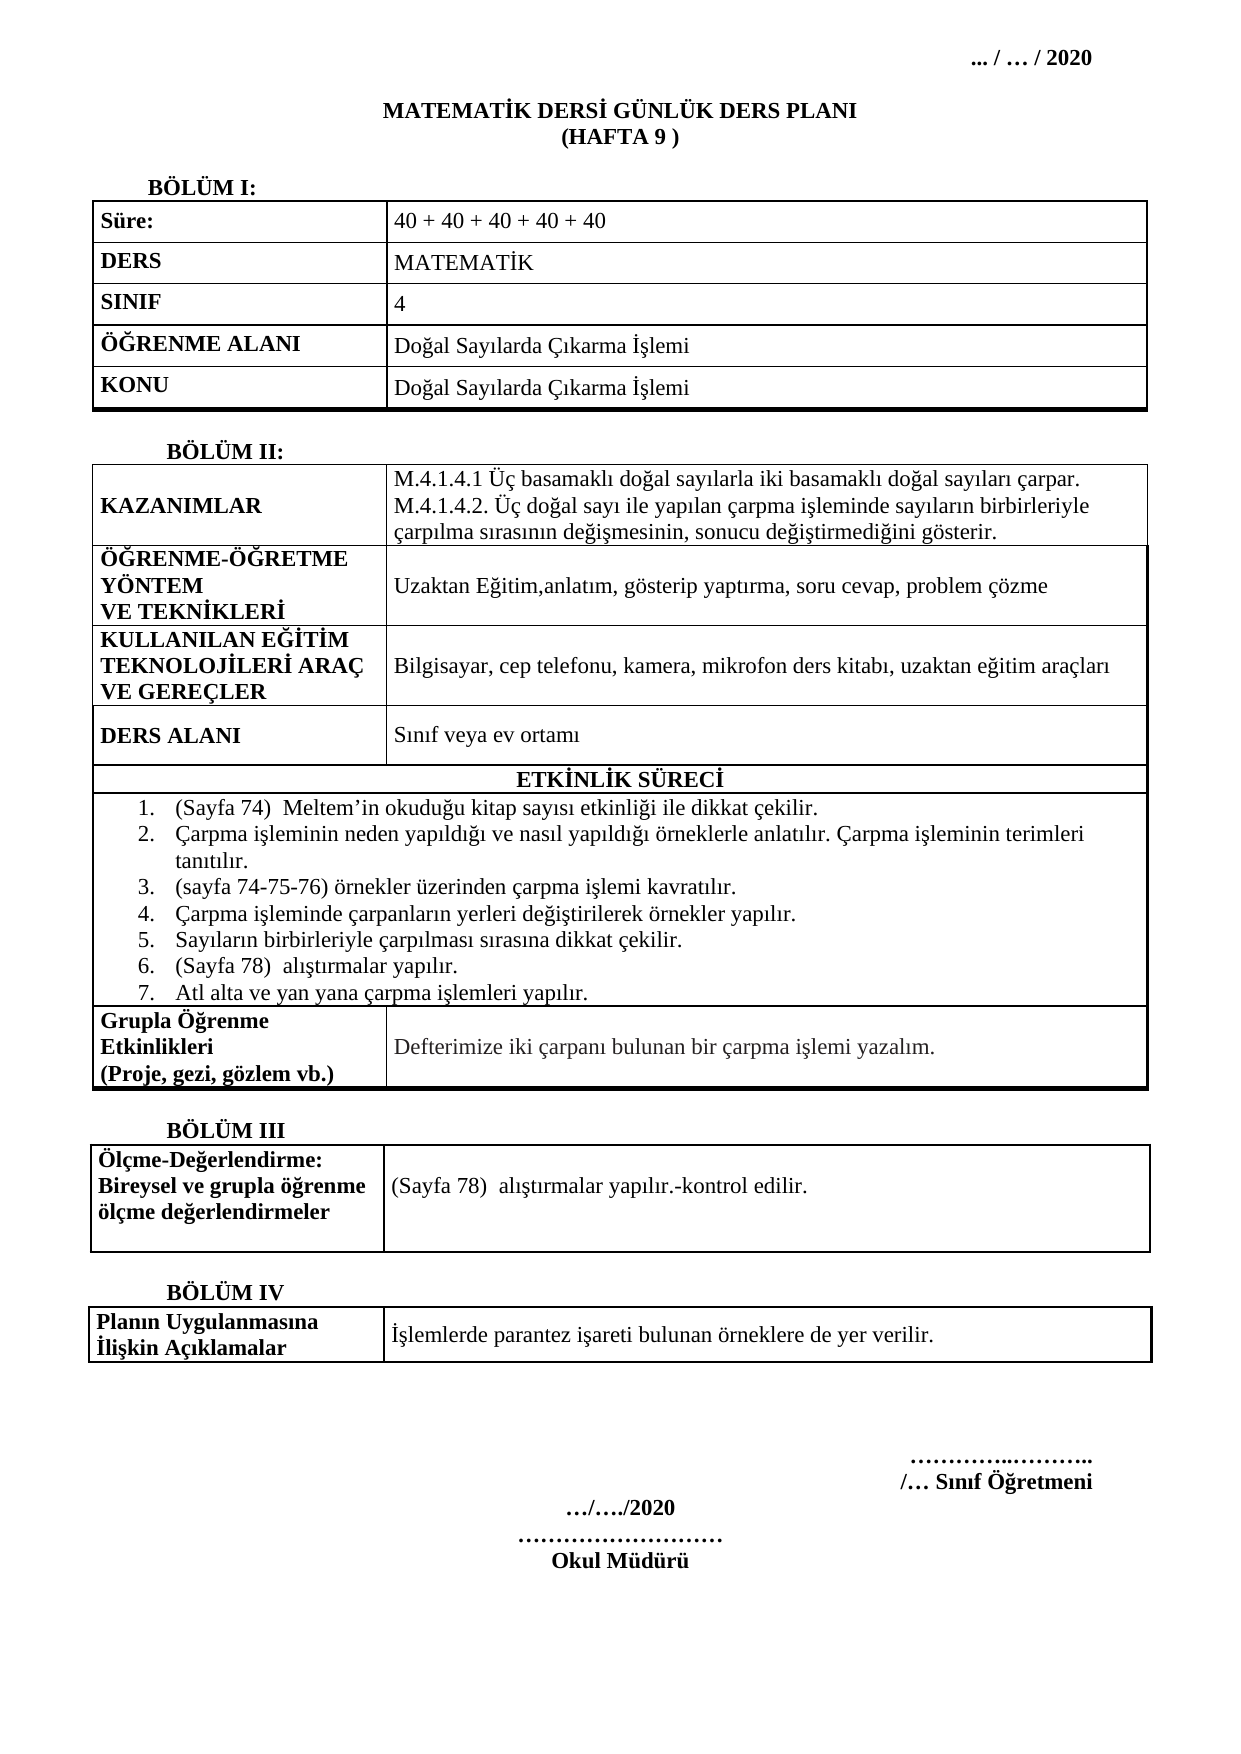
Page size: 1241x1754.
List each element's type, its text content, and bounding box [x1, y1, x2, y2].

text BÖLÜM II: [148, 438, 1092, 464]
table_cell KULLANILAN EĞİTİM TEKNOLOJİLERİ ARAÇ VE GEREÇLER [93, 626, 386, 705]
subtitle BÖLÜM IV [148, 1279, 1092, 1306]
table_cell ETKİNLİK SÜRECİ [94, 766, 1146, 792]
table_cell 4 [388, 284, 1146, 324]
table_header (Sayfa 78) alıştırmalar yapılır.-kontrol edilir. [385, 1146, 1149, 1251]
table_cell MATEMATİK [388, 243, 1146, 283]
subtitle BÖLÜM III [148, 1117, 1092, 1143]
table_cell Doğal Sayılarda Çıkarma İşlemi [388, 367, 1146, 407]
table_cell KONU [94, 367, 386, 407]
text MATEMATİK DERSİ GÜNLÜK DERS PLANI [148, 97, 1092, 123]
text /… Sınıf Öğretmeni [148, 1468, 1092, 1494]
text BÖLÜM I: [148, 174, 1092, 200]
table_header Ölçme-Değerlendirme: Bireysel ve grupla öğrenme ölçme değerlendirmeler [92, 1146, 383, 1251]
table_cell Bilgisayar, cep telefonu, kamera, mikrofon ders kitabı, uzaktan eğitim araçları [387, 626, 1146, 705]
table_header M.4.1.4.1 Üç basamaklı doğal sayılarla iki basamaklı doğal sayıları çarpar. M.4.1.4.2. Üç doğal sayı ile yapılan çarpma işleminde sayıların birbirleriyle çarpılma sırasının değişmesinin, sonucu değiştirmediğini gösterir. [387, 465, 1147, 544]
table_cell Sınıf veya ev ortamı [387, 706, 1146, 764]
text ……………………… [148, 1521, 1092, 1547]
text (HAFTA 9 ) [148, 123, 1092, 150]
table_cell ÖĞRENME-ÖĞRETME YÖNTEM VE TEKNİKLERİ [93, 546, 386, 624]
text ... / … / 2020 [148, 44, 1092, 71]
table_cell (Sayfa 74) Meltem’in okuduğu kitap sayısı etkinliği ile dikkat çekilir. Çarpma işleminin neden yapıldığı ve nasıl yapıldığı örneklerle anlatılır. Çarpma işleminin terimleri tanıtılır. (sayfa 74-75-76) örnekler üzerinden çarpma işlemi kavratılır. Çarpma işleminde çarpanların yerleri değiştirilerek örnekler yapılır. Sayıların birbirleriyle çarpılması sırasına dikkat çekilir. (Sayfa 78) alıştırmalar yapılır. Atl alta ve yan yana çarpma işlemleri yapılır. [94, 794, 1146, 1005]
table_header KAZANIMLAR [93, 465, 386, 544]
table_header 40 + 40 + 40 + 40 + 40 [388, 202, 1146, 242]
text …………..……….. [148, 1442, 1092, 1468]
table_cell Defterimize iki çarpanı bulunan bir çarpma işlemi yazalım. [387, 1007, 1146, 1086]
table_header Planın Uygulanmasına İlişkin Açıklamalar [90, 1308, 383, 1361]
text Okul Müdürü [148, 1547, 1092, 1573]
table_header Süre: [94, 202, 386, 242]
table_cell Grupla Öğrenme Etkinlikleri (Proje, gezi, gözlem vb.) [94, 1007, 386, 1086]
text …/…./2020 [148, 1494, 1092, 1521]
table_cell ÖĞRENME ALANI [94, 326, 386, 366]
table_cell DERS ALANI [94, 706, 386, 764]
table_cell DERS [94, 243, 386, 283]
table_cell SINIF [94, 284, 386, 324]
table_header İşlemlerde parantez işareti bulunan örneklere de yer verilir. [385, 1308, 1150, 1361]
table_cell Uzaktan Eğitim,anlatım, gösterip yaptırma, soru cevap, problem çözme [387, 546, 1146, 624]
table_cell Doğal Sayılarda Çıkarma İşlemi [388, 326, 1146, 366]
